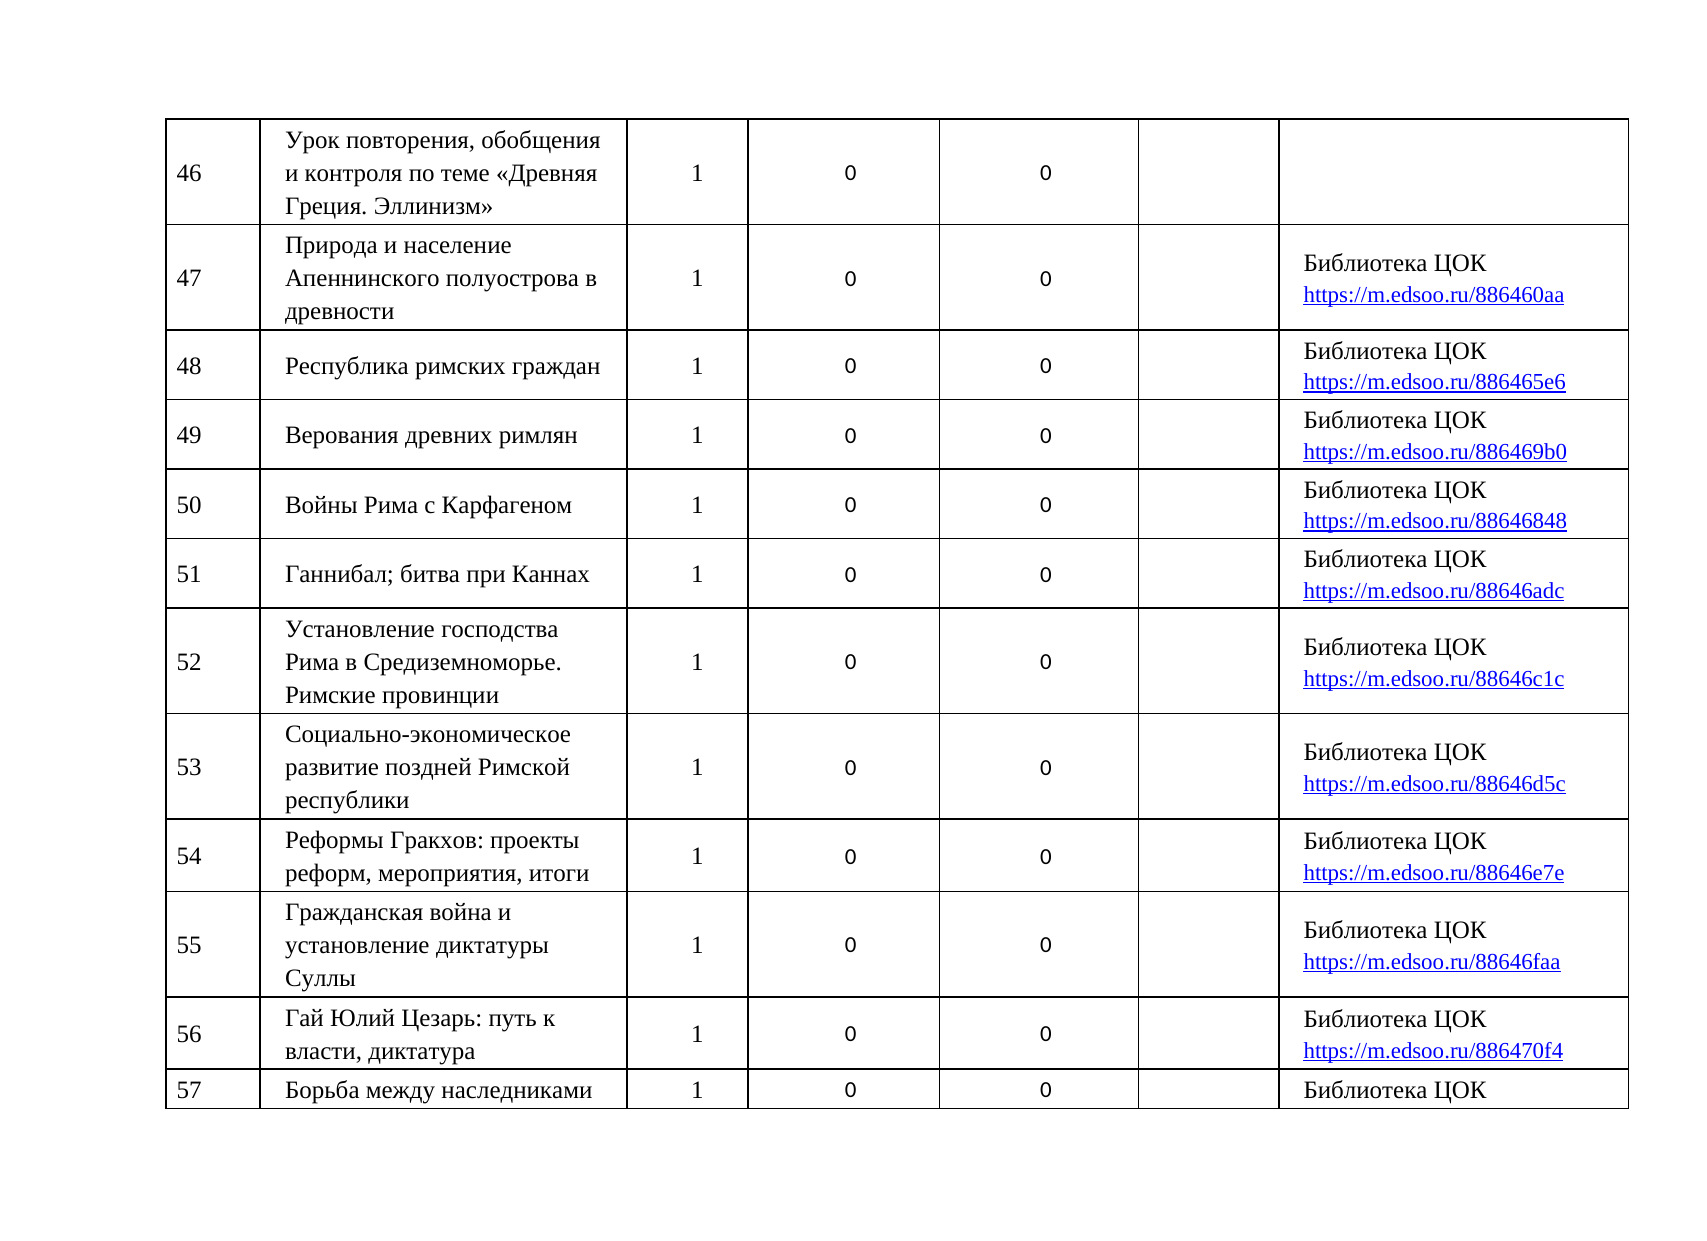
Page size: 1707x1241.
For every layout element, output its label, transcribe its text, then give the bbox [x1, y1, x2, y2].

table_cell Войны Рима с Карфагеном [261, 470, 626, 538]
table_cell 0 [940, 539, 1138, 607]
table_cell Библиотека ЦОК https://m.edsoo.ru/88646faa [1280, 892, 1628, 996]
table_cell 55 [167, 892, 259, 996]
table_cell Библиотека ЦОК https://m.edsoo.ru/88646c1c [1280, 609, 1628, 713]
table_cell 1 [628, 539, 747, 607]
table_cell 0 [749, 820, 939, 891]
table_cell 0 [940, 609, 1138, 713]
table_cell Библиотека ЦОК https://m.edsoo.ru/88646e7e [1280, 820, 1628, 891]
table_cell 1 [628, 400, 747, 468]
table_cell Установление господства Рима в Средиземноморье. Римские провинции [261, 609, 626, 713]
table_cell 0 [940, 892, 1138, 996]
table_cell Гай Юлий Цезарь: путь к власти, диктатура [261, 998, 626, 1068]
table_cell [1139, 714, 1278, 818]
table_cell Библиотека ЦОК https://m.edsoo.ru/886460aa [1280, 225, 1628, 329]
table_cell 0 [749, 120, 939, 223]
table_cell [1139, 892, 1278, 996]
table_cell 0 [940, 120, 1138, 223]
table_cell 0 [940, 998, 1138, 1068]
table_cell 53 [167, 714, 259, 818]
table_cell 1 [628, 331, 747, 398]
table_cell 0 [749, 609, 939, 713]
table_cell 0 [749, 400, 939, 468]
table_cell 0 [940, 714, 1138, 818]
table_cell 52 [167, 609, 259, 713]
table_cell [1139, 400, 1278, 468]
table_cell Библиотека ЦОК https://m.edsoo.ru/886465e6 [1280, 331, 1628, 398]
table_cell Ганнибал; битва при Каннах [261, 539, 626, 607]
table_cell Библиотека ЦОК https://m.edsoo.ru/88646848 [1280, 470, 1628, 538]
table_cell 0 [749, 470, 939, 538]
table_cell 49 [167, 400, 259, 468]
table_cell 0 [940, 470, 1138, 538]
table_cell 0 [940, 331, 1138, 398]
table_cell 0 [749, 714, 939, 818]
table_cell [1139, 998, 1278, 1068]
table_cell Реформы Гракхов: проекты реформ, мероприятия, итоги [261, 820, 626, 891]
table_cell 0 [749, 331, 939, 398]
table_cell 1 [628, 470, 747, 538]
table_cell 1 [628, 225, 747, 329]
table_cell [1139, 1070, 1278, 1108]
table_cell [1280, 1070, 1628, 1108]
table_cell 48 [167, 331, 259, 398]
table_cell [1139, 609, 1278, 713]
table_cell Социально-экономическое развитие поздней Римской республики [261, 714, 626, 818]
table_cell Республика римских граждан [261, 331, 626, 398]
table_cell 0 [749, 225, 939, 329]
table_cell 0 [940, 400, 1138, 468]
table_cell [1139, 225, 1278, 329]
table_cell 1 [628, 714, 747, 818]
table_cell Библиотека ЦОК https://m.edsoo.ru/886470f4 [1280, 998, 1628, 1068]
table_cell 0 [940, 1070, 1138, 1108]
table_cell 0 [749, 539, 939, 607]
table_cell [261, 1070, 626, 1108]
table_cell 46 [167, 120, 259, 223]
table_cell 1 [628, 1070, 747, 1108]
table_cell [1280, 120, 1628, 223]
table_cell 50 [167, 470, 259, 538]
table_cell Библиотека ЦОК https://m.edsoo.ru/88646adc [1280, 539, 1628, 607]
table_cell Библиотека ЦОК https://m.edsoo.ru/886469b0 [1280, 400, 1628, 468]
table_cell 47 [167, 225, 259, 329]
table_cell 57 [167, 1070, 259, 1108]
table_cell 1 [628, 820, 747, 891]
table_cell 56 [167, 998, 259, 1068]
table_cell 1 [628, 998, 747, 1068]
table_cell 0 [940, 225, 1138, 329]
table_cell Урок повторения, обобщения и контроля по теме «Древняя Греция. Эллинизм» [261, 120, 626, 223]
table_cell Библиотека ЦОК https://m.edsoo.ru/88646d5c [1280, 714, 1628, 818]
table_cell [1139, 120, 1278, 223]
table_cell Верования древних римлян [261, 400, 626, 468]
table_cell 0 [749, 998, 939, 1068]
table_cell [1139, 820, 1278, 891]
table_cell 1 [628, 120, 747, 223]
table_cell 1 [628, 892, 747, 996]
table_cell [1139, 539, 1278, 607]
table_cell [1139, 331, 1278, 398]
table_cell 0 [940, 820, 1138, 891]
table_cell 1 [628, 609, 747, 713]
table_cell 54 [167, 820, 259, 891]
table_cell 0 [749, 892, 939, 996]
table_cell Природа и население Апеннинского полуострова в древности [261, 225, 626, 329]
table_cell [1139, 470, 1278, 538]
table_cell 0 [749, 1070, 939, 1108]
table_cell Гражданская война и установление диктатуры Суллы [261, 892, 626, 996]
table_cell 51 [167, 539, 259, 607]
